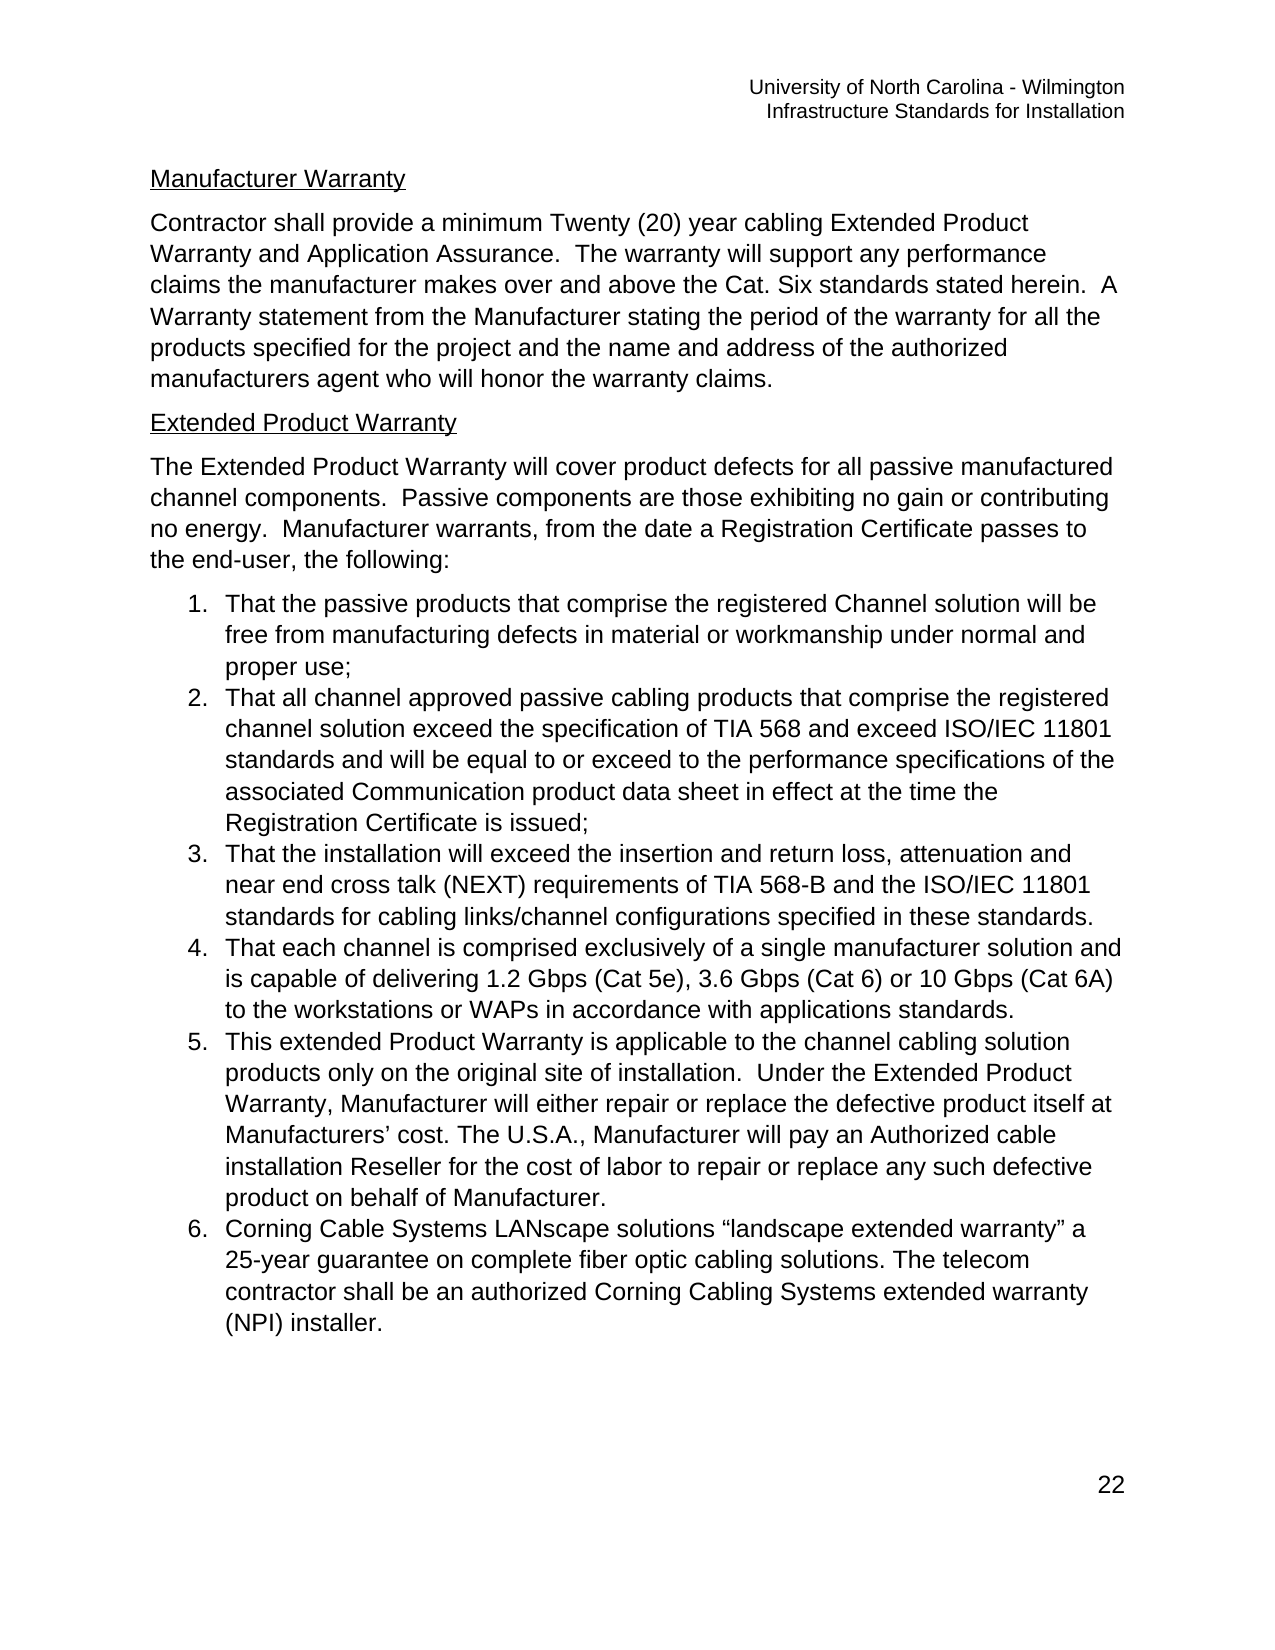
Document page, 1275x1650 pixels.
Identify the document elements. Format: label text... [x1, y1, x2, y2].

list That each channel is comprised exclusively of a single manufacturer solution and is capable of delivering 1.2 Gbps (Cat 5e), 3.6 Gbps (Cat 6) or 10 Gbps (Cat 6A) to the workstations or WAPs in accordance with applications standards. [187, 931, 1125, 1025]
list This extended Product Warranty is applicable to the channel cabling solution products only on the original site of installation. Under the Extended Product Warranty, Manufacturer will either repair or replace the defective product itself at Manufacturers’ cost. The U.S.A., Manufacturer will pay an Authorized cable installation Reseller for the cost of labor to repair or replace any such defective product on behalf of Manufacturer. [187, 1025, 1125, 1212]
text Manufacturer Warranty [150, 162, 1125, 194]
list That all channel approved passive cabling products that comprise the registered channel solution exceed the specification of TIA 568 and exceed ISO/IEC 11801 standards and will be equal to or exceed to the performance specifications of the associated Communication product data sheet in effect at the time the Registration Certificate is issued; [187, 681, 1125, 837]
list That the passive products that comprise the registered Channel solution will be free from manufacturing defects in material or workmanship under normal and proper use; [187, 587, 1125, 681]
text Contractor shall provide a minimum Twenty (20) year cabling Extended Product Warranty and Application Assurance. The warranty will support any performance claims the manufacturer makes over and above the Cat. Six standards stated herein. A Warranty statement from the Manufacturer stating the period of the warranty for all the products specified for the project and the name and address of the authorized manufacturers agent who will honor the warranty claims. [150, 206, 1125, 394]
list That the installation will exceed the insertion and return loss, attenuation and near end cross talk (NEXT) requirements of TIA 568-B and the ISO/IEC 11801 standards for cabling links/channel configurations specified in these standards. [187, 837, 1125, 931]
list Corning Cable Systems LANscape solutions “landscape extended warranty” a 25-year guarantee on complete fiber optic cabling solutions. The telecom contractor shall be an authorized Corning Cabling Systems extended warranty (NPI) installer. [187, 1212, 1125, 1337]
text Extended Product Warranty [150, 406, 1125, 437]
text The Extended Product Warranty will cover product defects for all passive manufactured channel components. Passive components are those exhibiting no gain or contributing no energy. Manufacturer warrants, from the date a Registration Certificate passes to the end-user, the following: [150, 450, 1125, 575]
